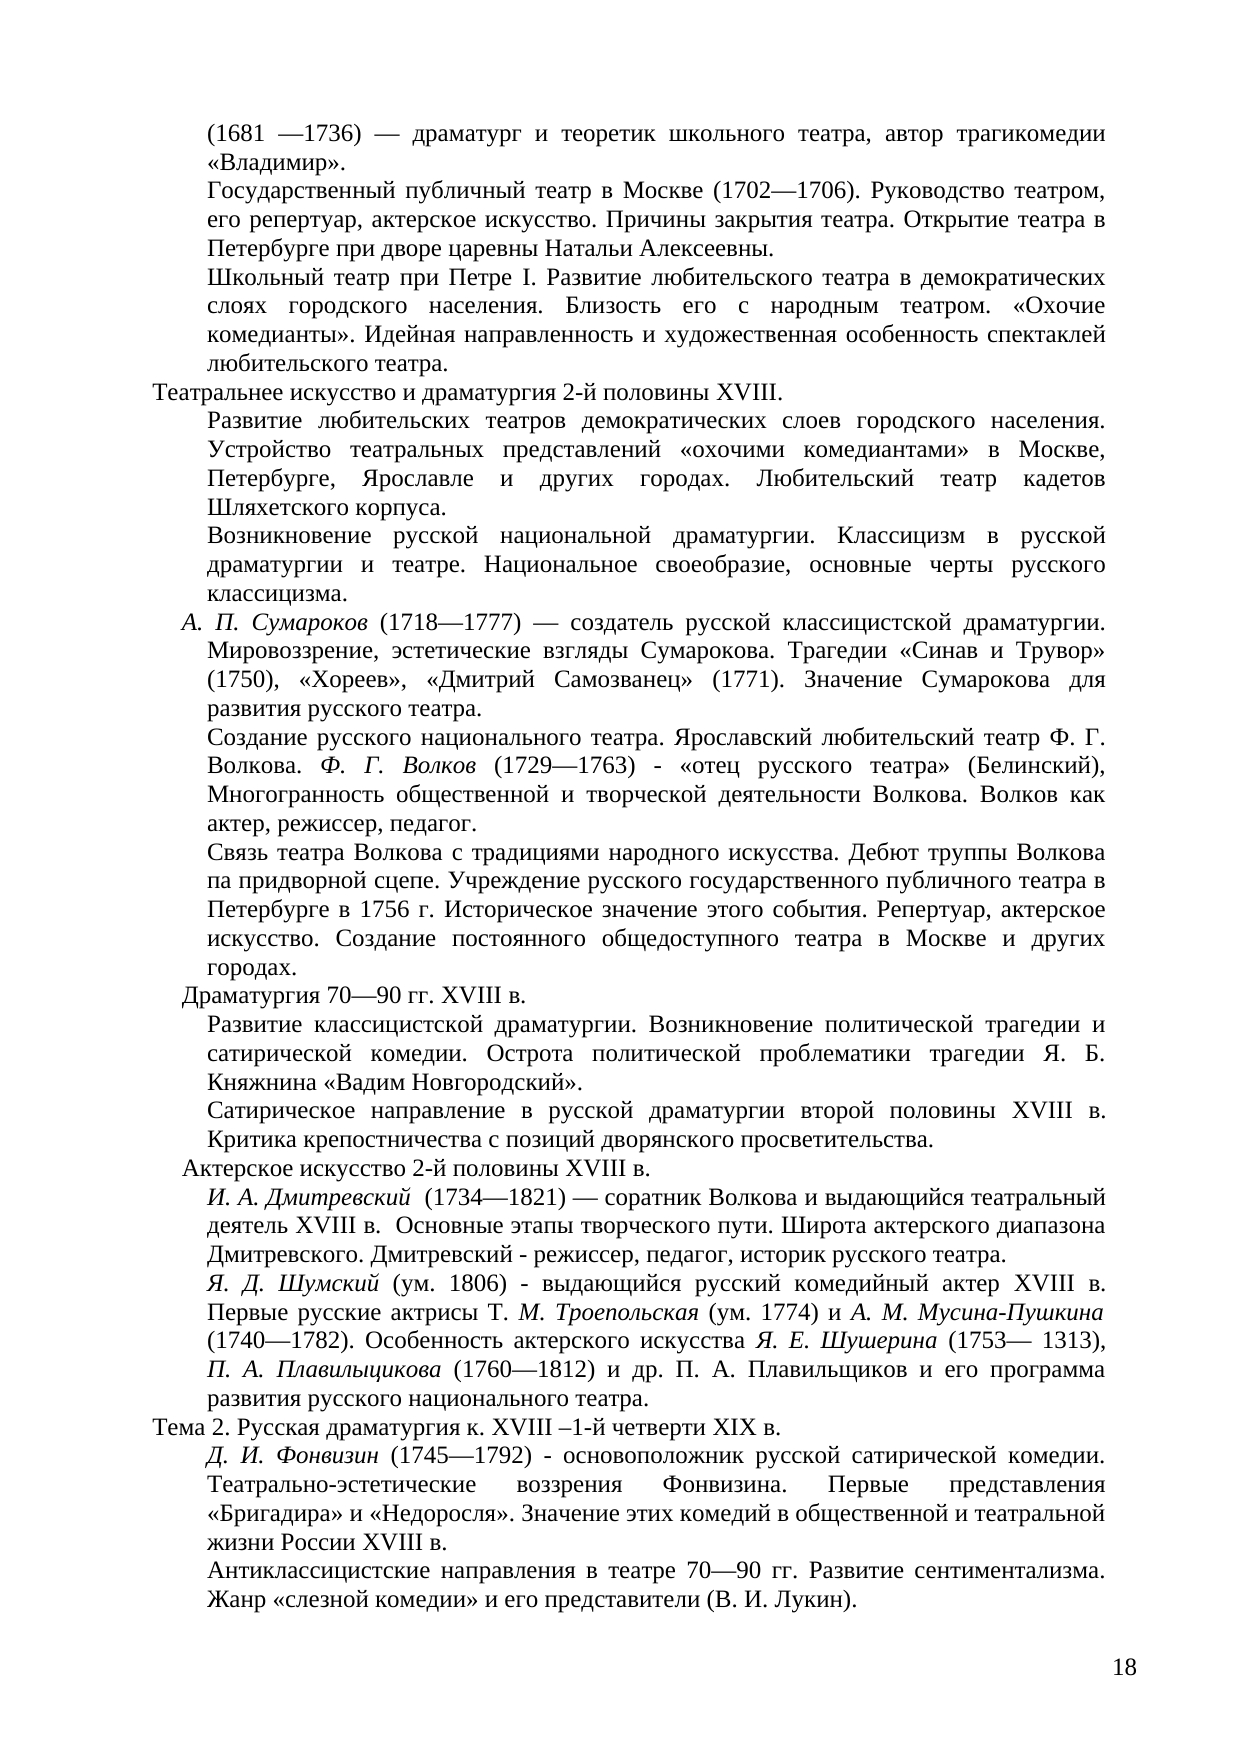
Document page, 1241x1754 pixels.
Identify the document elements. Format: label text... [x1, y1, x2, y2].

text Театральнее искусство и драматургия 2-й половины XVIII. [152, 377, 1106, 406]
text Школьный театр при Петре I. Развитие любительского театра в демократических слоях городского населения. Близость его с народным театром. «Охочие комедианты». Идейная направленность и художественная особенность спектаклей любительского театра. [182, 262, 1106, 377]
text Я. Д. Шумский (ум. 1806) - выдающийся русский комедийный актер XVIII в. Первые русские актрисы Т. М. Троепольская (ум. 1774) и А. М. Мусина-Пушкина (1740—1782). Особенность актерского искусства Я. Е. Шушерина (1753— 1313), П. А. Плавилыцикова (1760—1812) и др. П. А. Плавильщиков и его программа развития русского национального театра. [182, 1268, 1106, 1412]
text И. А. Дмитревский (1734—1821) — соратник Волкова и выдающийся театральный деятель XVIII в. Основные этапы творческого пути. Широта актерского диапазона Дмитревского. Дмитревский - режиссер, педагог, историк русского театра. [182, 1182, 1106, 1268]
text Возникновение русской национальной драматургии. Классицизм в русской драматургии и театре. Национальное своеобразие, основные черты русского классицизма. [182, 521, 1106, 607]
text Драматургия 70—90 гг. XVIII в. [182, 981, 1106, 1009]
text Тема 2. Русская драматургия к. XVIII –1-й четверти XIX в. [152, 1412, 1106, 1441]
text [182, 118, 1106, 176]
text Государственный публичный театр в Москве (1702—1706). Руководство театром, его репертуар, актерское искусство. Причины закрытия театра. Открытие театра в Петербурге при дворе царевны Натальи Алексеевны. [182, 176, 1106, 262]
text Связь театра Волкова с традициями народного искусства. Дебют труппы Волкова па придворной сцепе. Учреждение русского государственного публичного театра в Петербурге в . Историческое значение этого события. Репертуар, актерское искусство. Создание постоянного общедоступного театра в Москве и других городах. [182, 837, 1106, 981]
text Сатирическое направление в русской драматургии второй половины XVIII в. Критика крепостничества с позиций дворянского просветительства. [182, 1096, 1106, 1153]
text А. П. Сумароков (1718—1777) — создатель русской классицистской драматургии. Мировоззрение, эстетические взгляды Сумарокова. Трагедии «Синав и Трувор» (1750), «Хореев», «Дмитрий Самозванец» (1771). Значение Сумарокова для развития русского театра. [182, 607, 1106, 722]
text Д. И. Фонвизин (1745—1792) - основоположник русской сатирической комедии. Театрально-эстетические воззрения Фонвизина. Первые представления «Бригадира» и «Недоросля». Значение этих комедий в общественной и театральной жизни России XVIII в. [182, 1441, 1106, 1556]
text Развитие классицистской драматургии. Возникновение политической трагедии и сатирической комедии. Острота политической проблематики трагедии Я. Б. Княжнина «Вадим Новгородский». [182, 1009, 1106, 1096]
text Развитие любительских театров демократических слоев городского населения. Устройство театральных представлений «охочими комедиантами» в Москве, Петербурге, Ярославле и других городах. Любительский театр кадетов Шляхетского корпуса. [182, 406, 1106, 521]
text Создание русского национального театра. Ярославский любительский театр Ф. Г. Волкова. Ф. Г. Волков (1729—1763) - «отец русского театра» (Белинский), Многогранность общественной и творческой деятельности Волкова. Волков как актер, режиссер, педагог. [182, 722, 1106, 837]
text Антиклассицистские направления в театре 70—90 гг. Развитие сентиментализма. Жанр «слезной комедии» и его представители (В. И. Лукин). [182, 1556, 1106, 1613]
text Актерское искусство 2-й половины XVIII в. [182, 1153, 1106, 1182]
